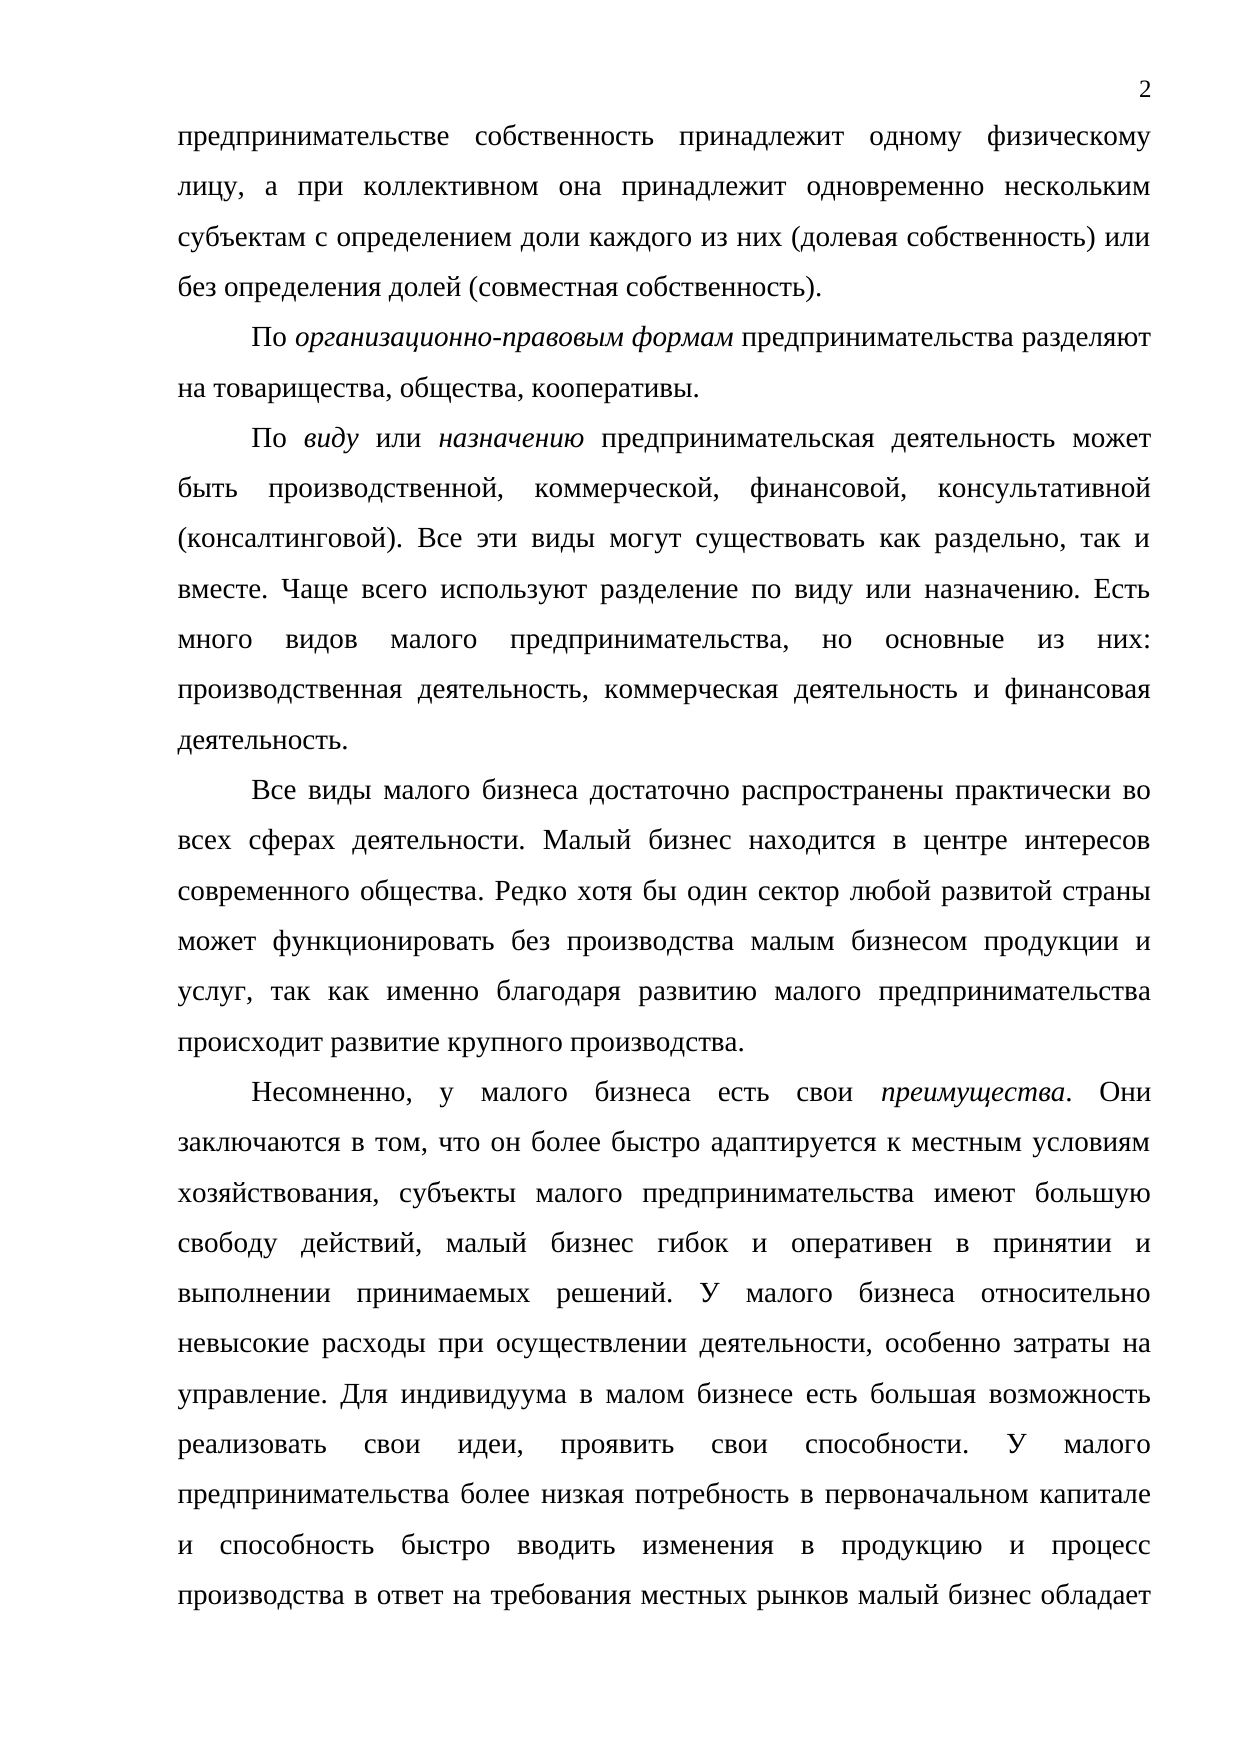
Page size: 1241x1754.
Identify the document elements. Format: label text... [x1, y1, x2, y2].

text По организационно-правовым формам предпринимательства разделяют на товарищества, общества, кооперативы. [177, 319, 1152, 403]
text По виду или назначению предпринимательская деятельность может быть производственной, коммерческой, финансовой, консультативной (консалтинговой). Все эти виды могут существовать как раздельно, так и вместе. Чаще всего используют разделение по виду или назначению. Есть много видов малого предпринимательства, но основные из них: производственная деятельность, коммерческая деятельность и финансовая деятельность. [177, 420, 1152, 755]
text Все виды малого бизнеса достаточно распространены практически во всех сферах деятельности. Малый бизнес находится в центре интересов современного общества. Редко хотя бы один сектор любой развитой страны может функционировать без производства малым бизнесом продукции и услуг, так как именно благодаря развитию малого предпринимательства происходит развитие крупного производства. [177, 772, 1152, 1057]
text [177, 118, 1152, 303]
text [177, 1074, 1152, 1611]
